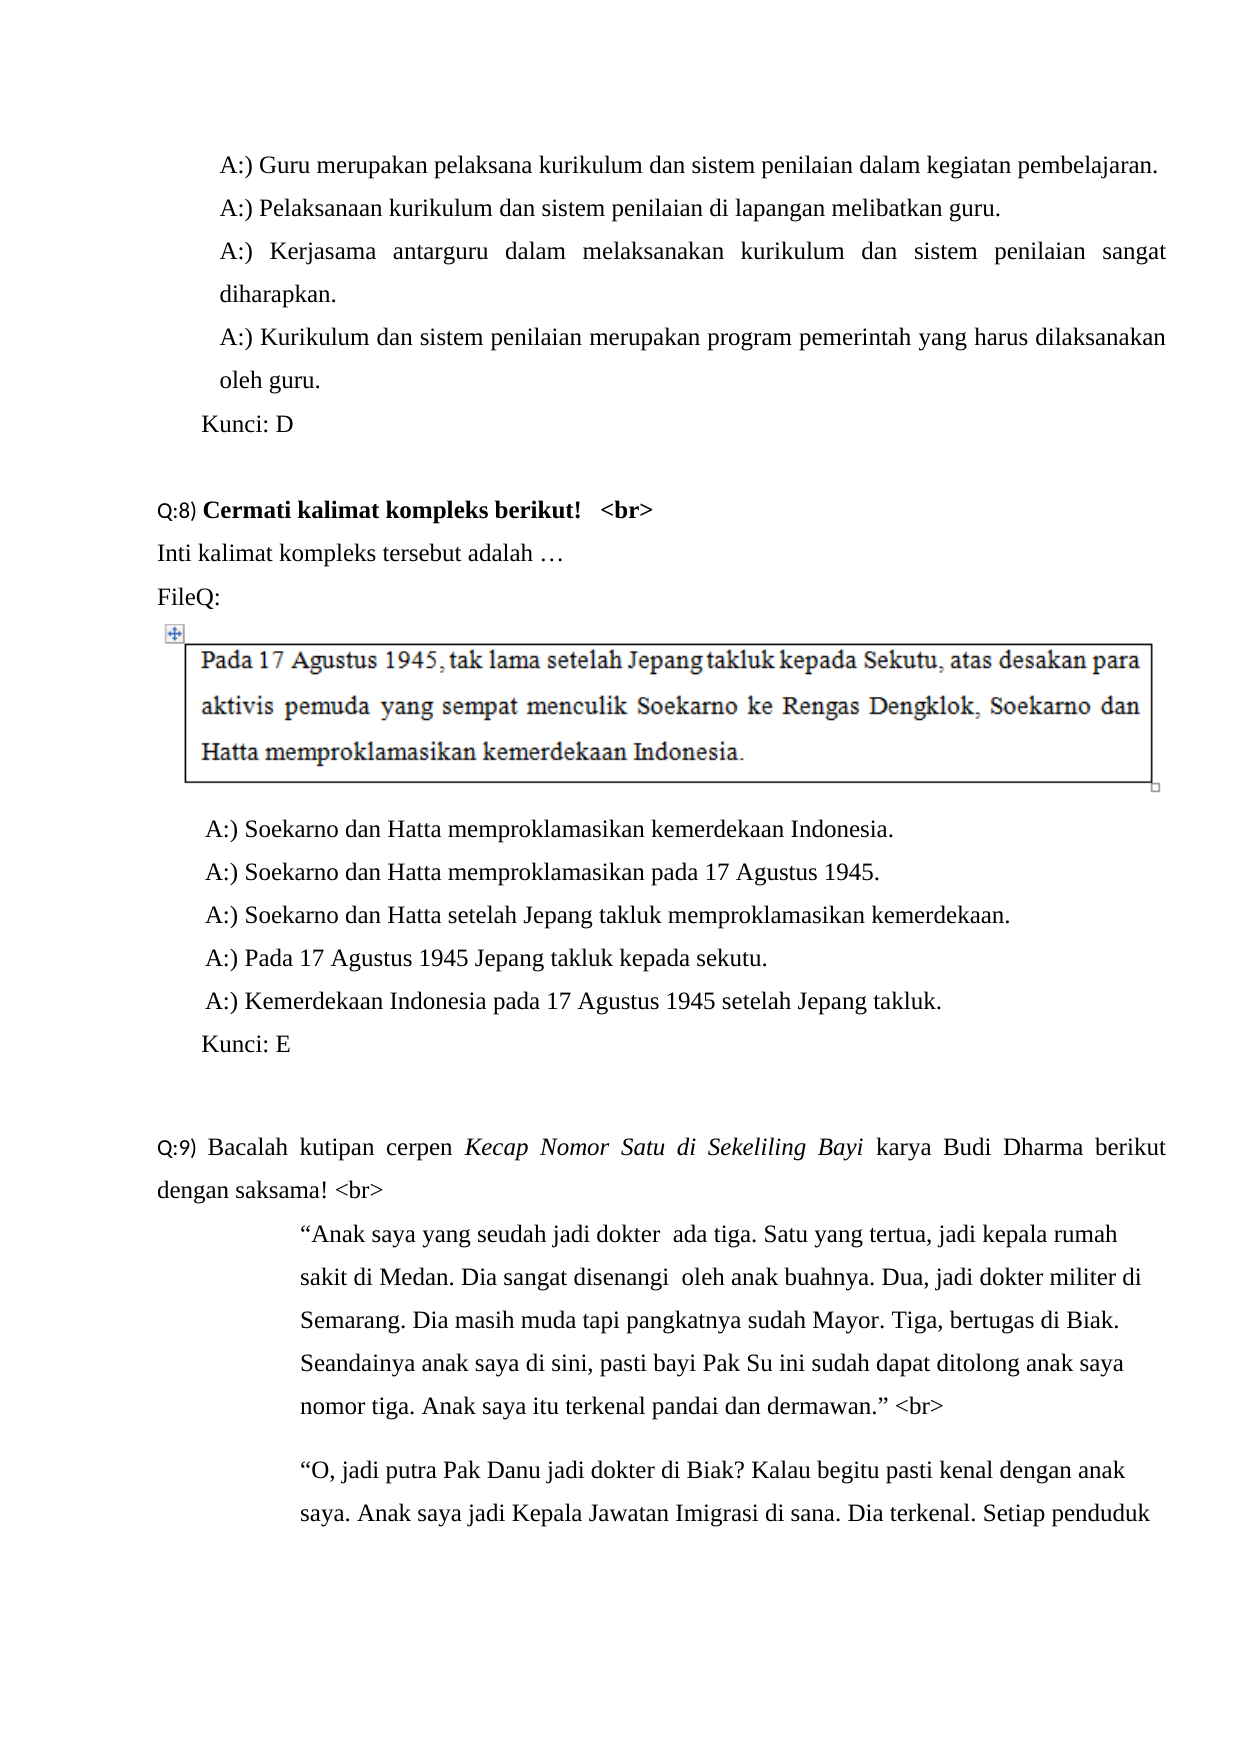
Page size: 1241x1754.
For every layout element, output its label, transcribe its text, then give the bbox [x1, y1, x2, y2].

text A:) Guru merupakan pelaksana kurikulum dan sistem penilaian dalam kegiatan pembelajaran. [259, 150, 1167, 179]
text A:) Kerjasama antarguru dalam melaksanakan kurikulum dan sistem penilaian sangat diharapkan. [219, 236, 1167, 308]
text Inti kalimat kompleks tersebut adalah … [157, 538, 1167, 567]
text FileQ: [157, 582, 1167, 624]
text “Anak saya yang seudah jadi dokter ada tiga. Satu yang tertua, jadi kepala rumah sakit di Medan. Dia sangat disenangi oleh anak buahnya. Dua, jadi dokter militer di Semarang. Dia masih muda tapi pangkatnya sudah Mayor. Tiga, bertugas di Biak. Seandainya anak saya di sini, pasti bayi Pak Su ini sudah dapat ditolong anak saya nomor tiga. Anak saya itu terkenal pandai dan dermawan.” <br> [300, 1219, 1167, 1420]
text A:) Soekarno dan Hatta setelah Jepang takluk memproklamasikan kemerdekaan. [244, 900, 1167, 929]
text Kunci: E [201, 1029, 1167, 1058]
text Q:8) Cermati kalimat kompleks berikut! <br> [157, 495, 1167, 524]
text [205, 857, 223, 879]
text Q:9) Bacalah kutipan cerpen Kecap Nomor Satu di Sekeliling Bayi karya Budi Dharma berikut dengan saksama! <br> [157, 1132, 1167, 1204]
text A:) Pelaksanaan kurikulum dan sistem penilaian di lapangan melibatkan guru. [259, 193, 1167, 222]
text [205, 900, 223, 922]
text A:) Pada 17 Agustus 1945 Jepang takluk kepada sekutu. [244, 943, 1167, 972]
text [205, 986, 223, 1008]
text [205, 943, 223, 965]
text A:) Kemerdekaan Indonesia pada 17 Agustus 1945 setelah Jepang takluk. [244, 986, 1167, 1015]
text A:) Soekarno dan Hatta memproklamasikan pada 17 Agustus 1945. [244, 857, 1167, 886]
picture [156, 624, 1174, 800]
text A:) Soekarno dan Hatta memproklamasikan kemerdekaan Indonesia. [244, 814, 1167, 842]
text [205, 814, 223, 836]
text A:) Kurikulum dan sistem penilaian merupakan program pemerintah yang harus dilaksanakan oleh guru. [219, 322, 1167, 394]
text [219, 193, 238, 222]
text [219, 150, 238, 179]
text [300, 1455, 1167, 1527]
text Kunci: D [201, 409, 1167, 437]
